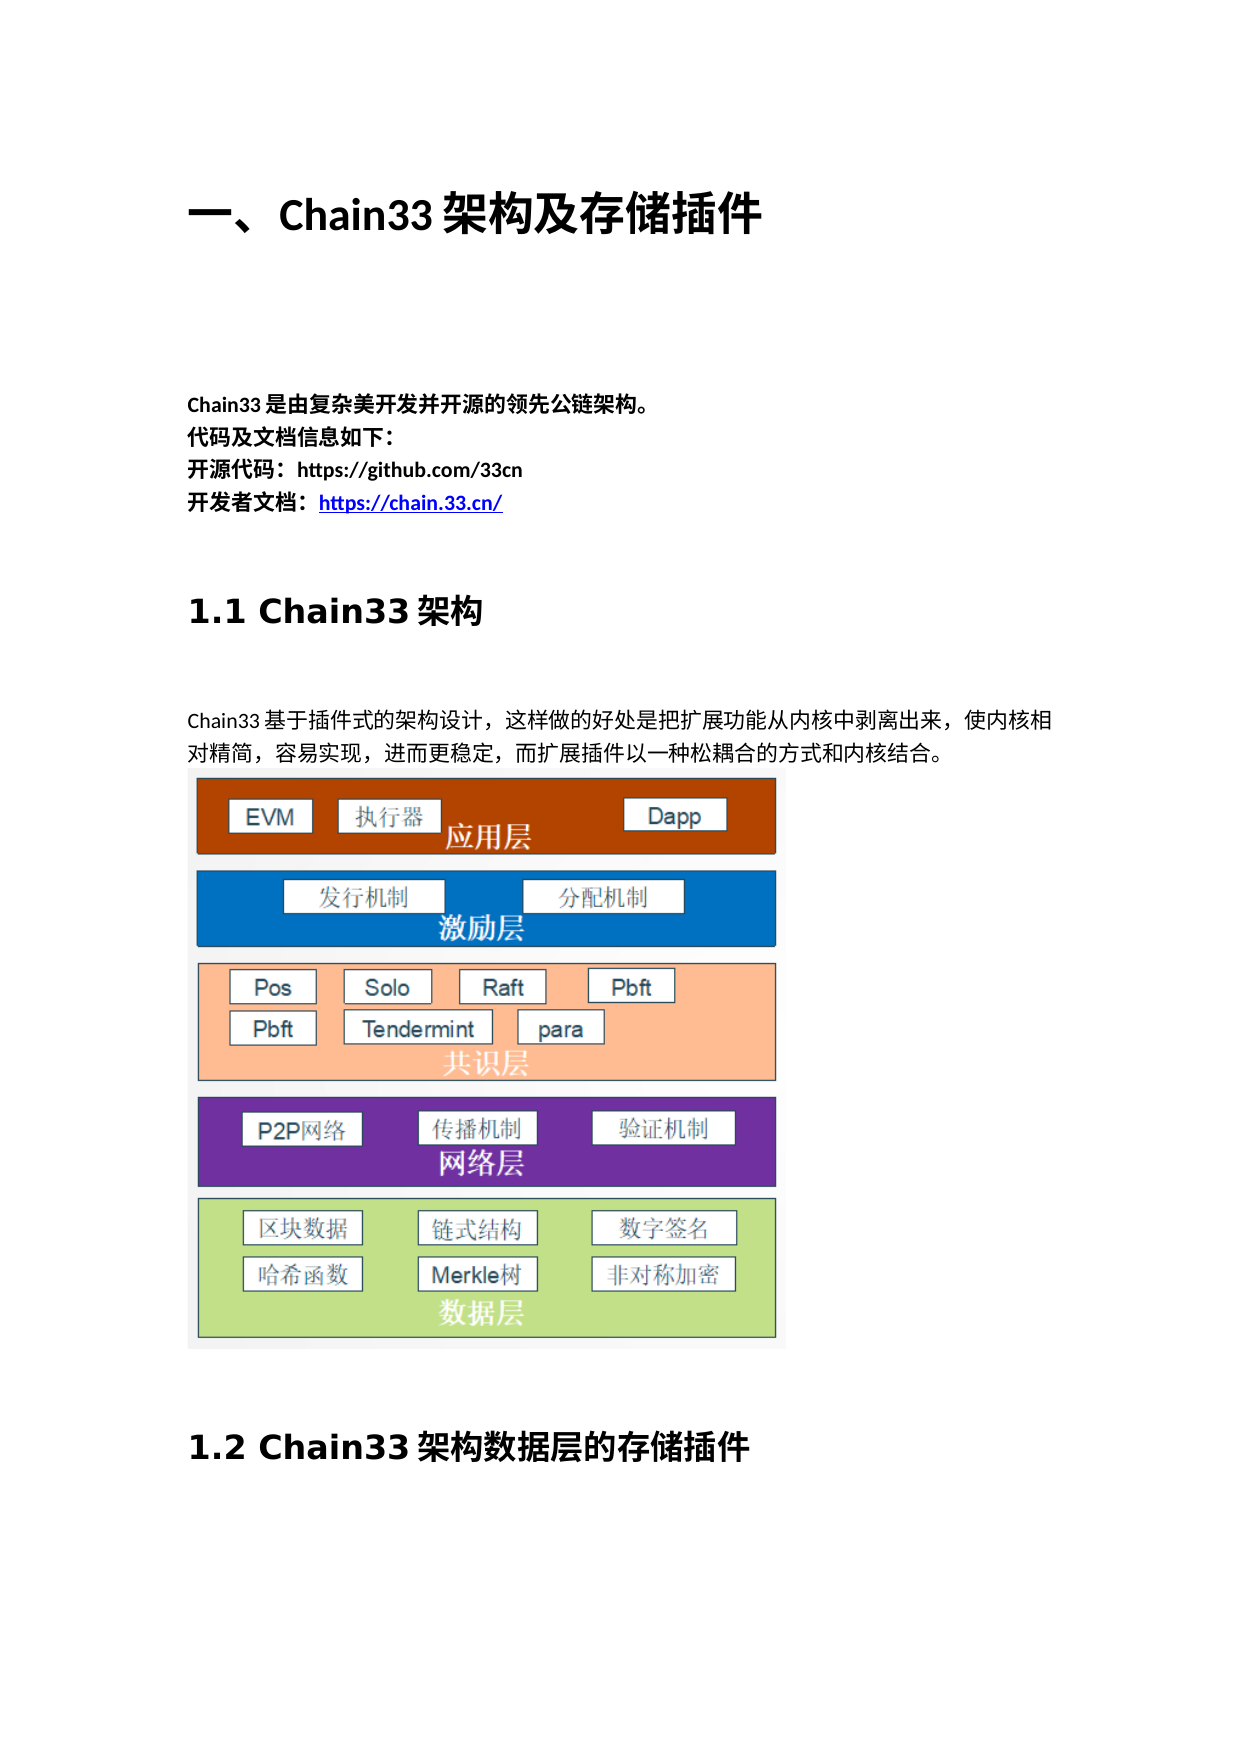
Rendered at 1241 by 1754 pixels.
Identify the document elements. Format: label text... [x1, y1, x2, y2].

subtitle 1.2 Chain33架构数据层的存储插件 [187, 1413, 1053, 1478]
text 开发者文档：https://chain.33.cn/ [187, 484, 1053, 517]
text Chain33是由复杂美开发并开源的领先公链架构。 [187, 387, 1053, 419]
text 开源代码：https://github.com/33cn [187, 452, 1053, 484]
picture [187, 768, 786, 1349]
text 代码及文档信息如下： [187, 419, 1053, 452]
subtitle 1.1 Chain33架构 [187, 576, 1053, 641]
text Chain33基于插件式的架构设计，这样做的好处是把扩展功能从内核中剥离出来，使内核相对精简，容易实现，进而更稳定，而扩展插件以一种松耦合的方式和内核结合。 [187, 703, 1053, 768]
subtitle 一、Chain33架构及存储插件 [187, 162, 1053, 259]
